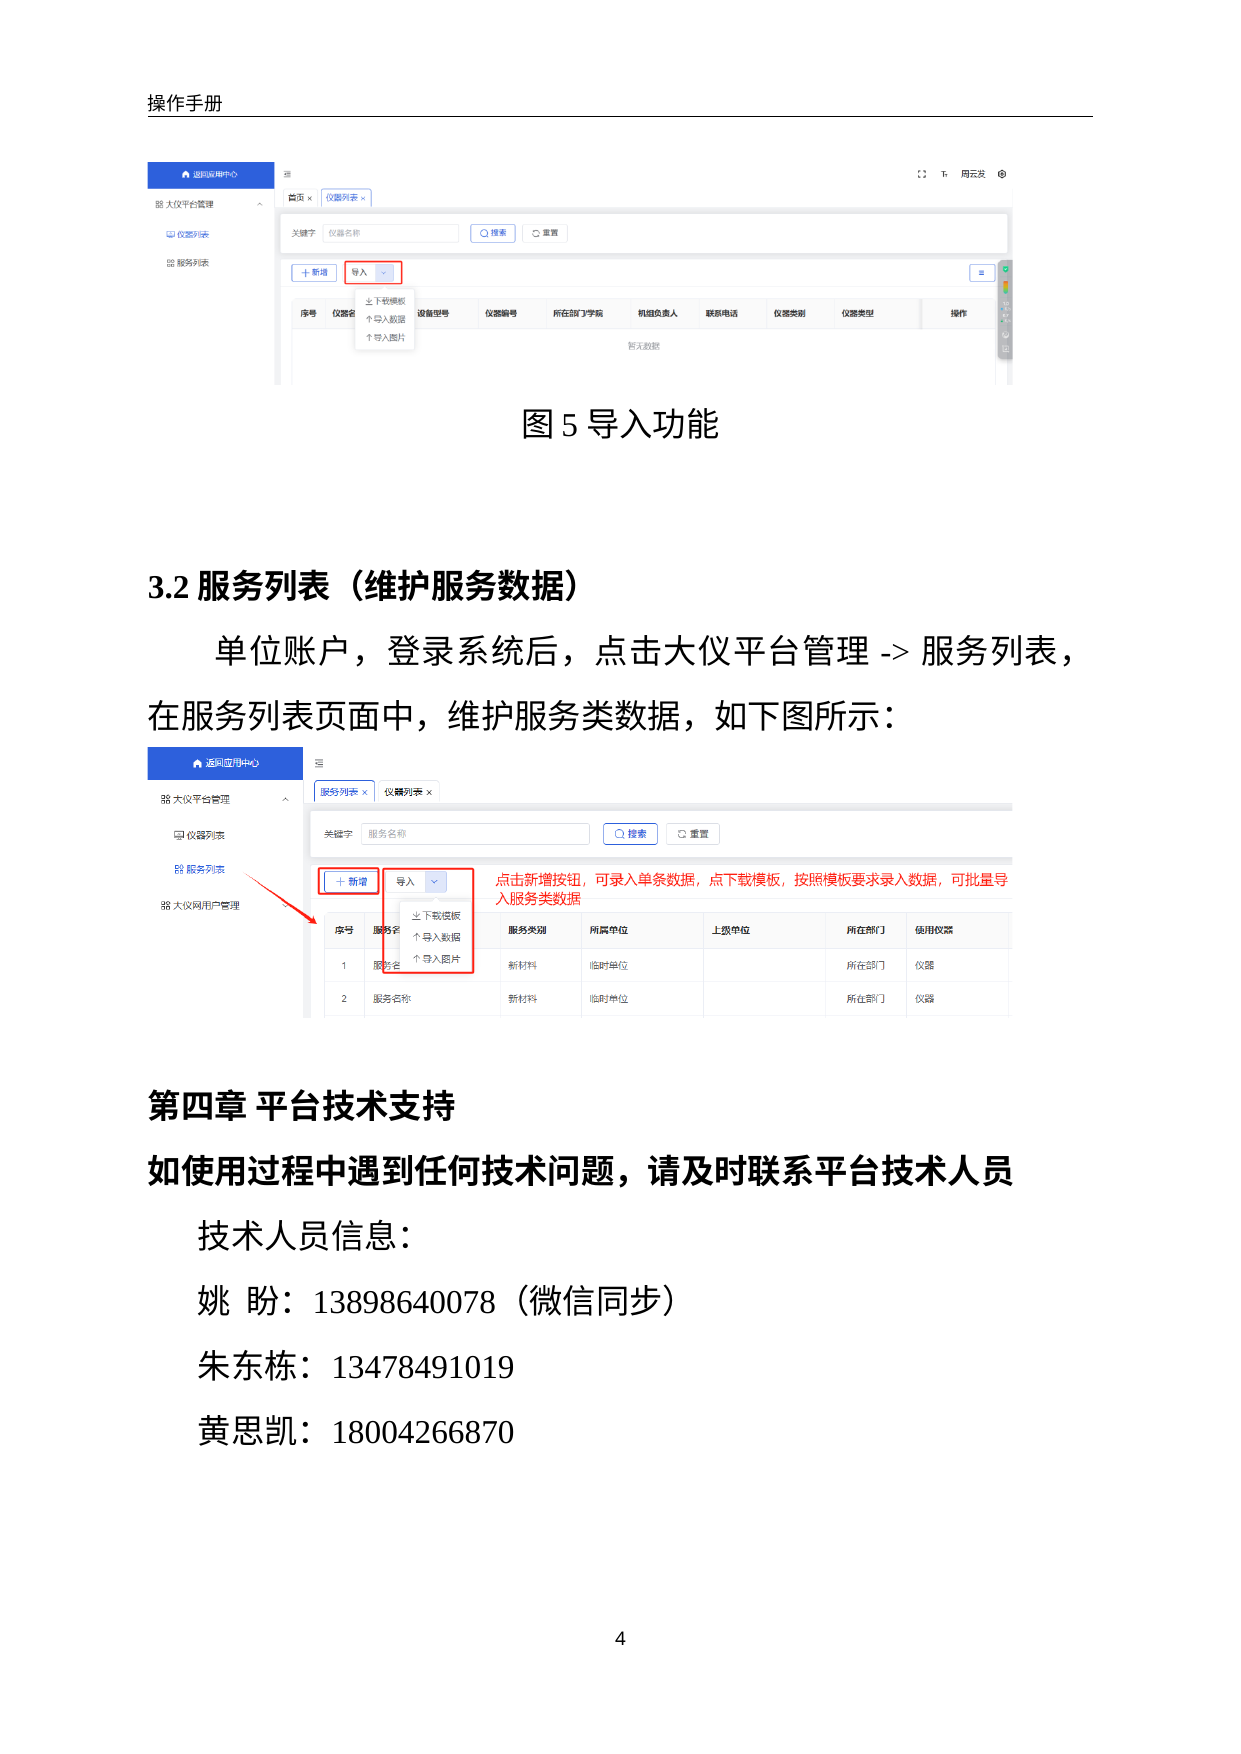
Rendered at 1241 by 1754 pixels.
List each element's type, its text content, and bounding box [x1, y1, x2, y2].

picture [147, 162, 1013, 385]
text 姚 盼：13898640078（微信同步） [148, 1267, 1093, 1332]
text 朱东栋：13478491019 [148, 1332, 1093, 1397]
text 黄思凯：18004266870 [148, 1397, 1093, 1462]
text 单位账户，登录系统后，点击大仪平台管理 -> 服务列表，在服务列表页面中，维护服务类数据，如下图所示： [148, 617, 1093, 747]
text 3.2 服务列表（维护服务数据） [148, 552, 1093, 617]
text 技术人员信息： [148, 1202, 1093, 1267]
text 第四章 平台技术支持 [148, 1072, 1093, 1137]
text 图5 导入功能 [148, 389, 1093, 454]
text 如使用过程中遇到任何技术问题，请及时联系平台技术人员 [148, 1137, 1093, 1202]
picture [147, 747, 1013, 1018]
